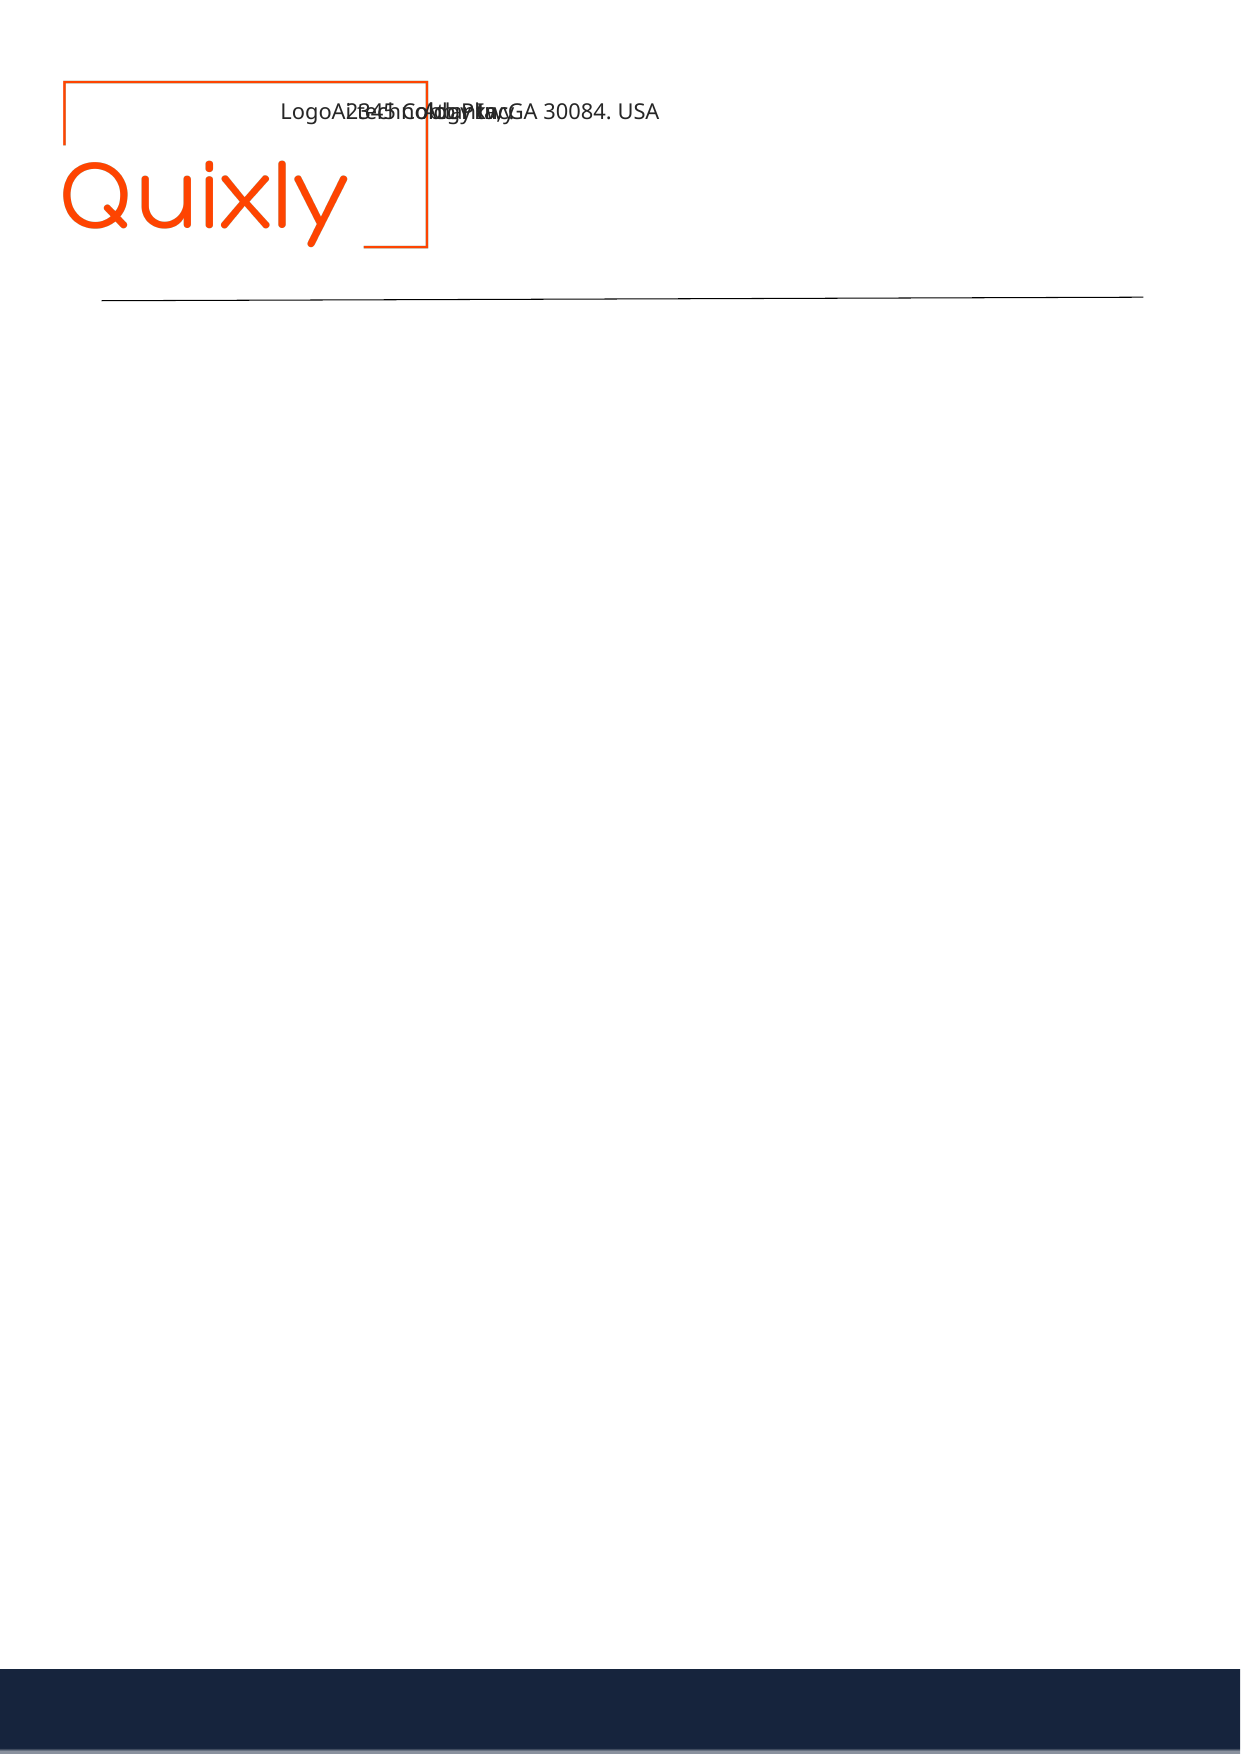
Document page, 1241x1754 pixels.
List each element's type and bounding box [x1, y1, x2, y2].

picture [30, 3, 460, 326]
picture [418, 109, 424, 118]
picture [0, 1669, 1241, 1754]
